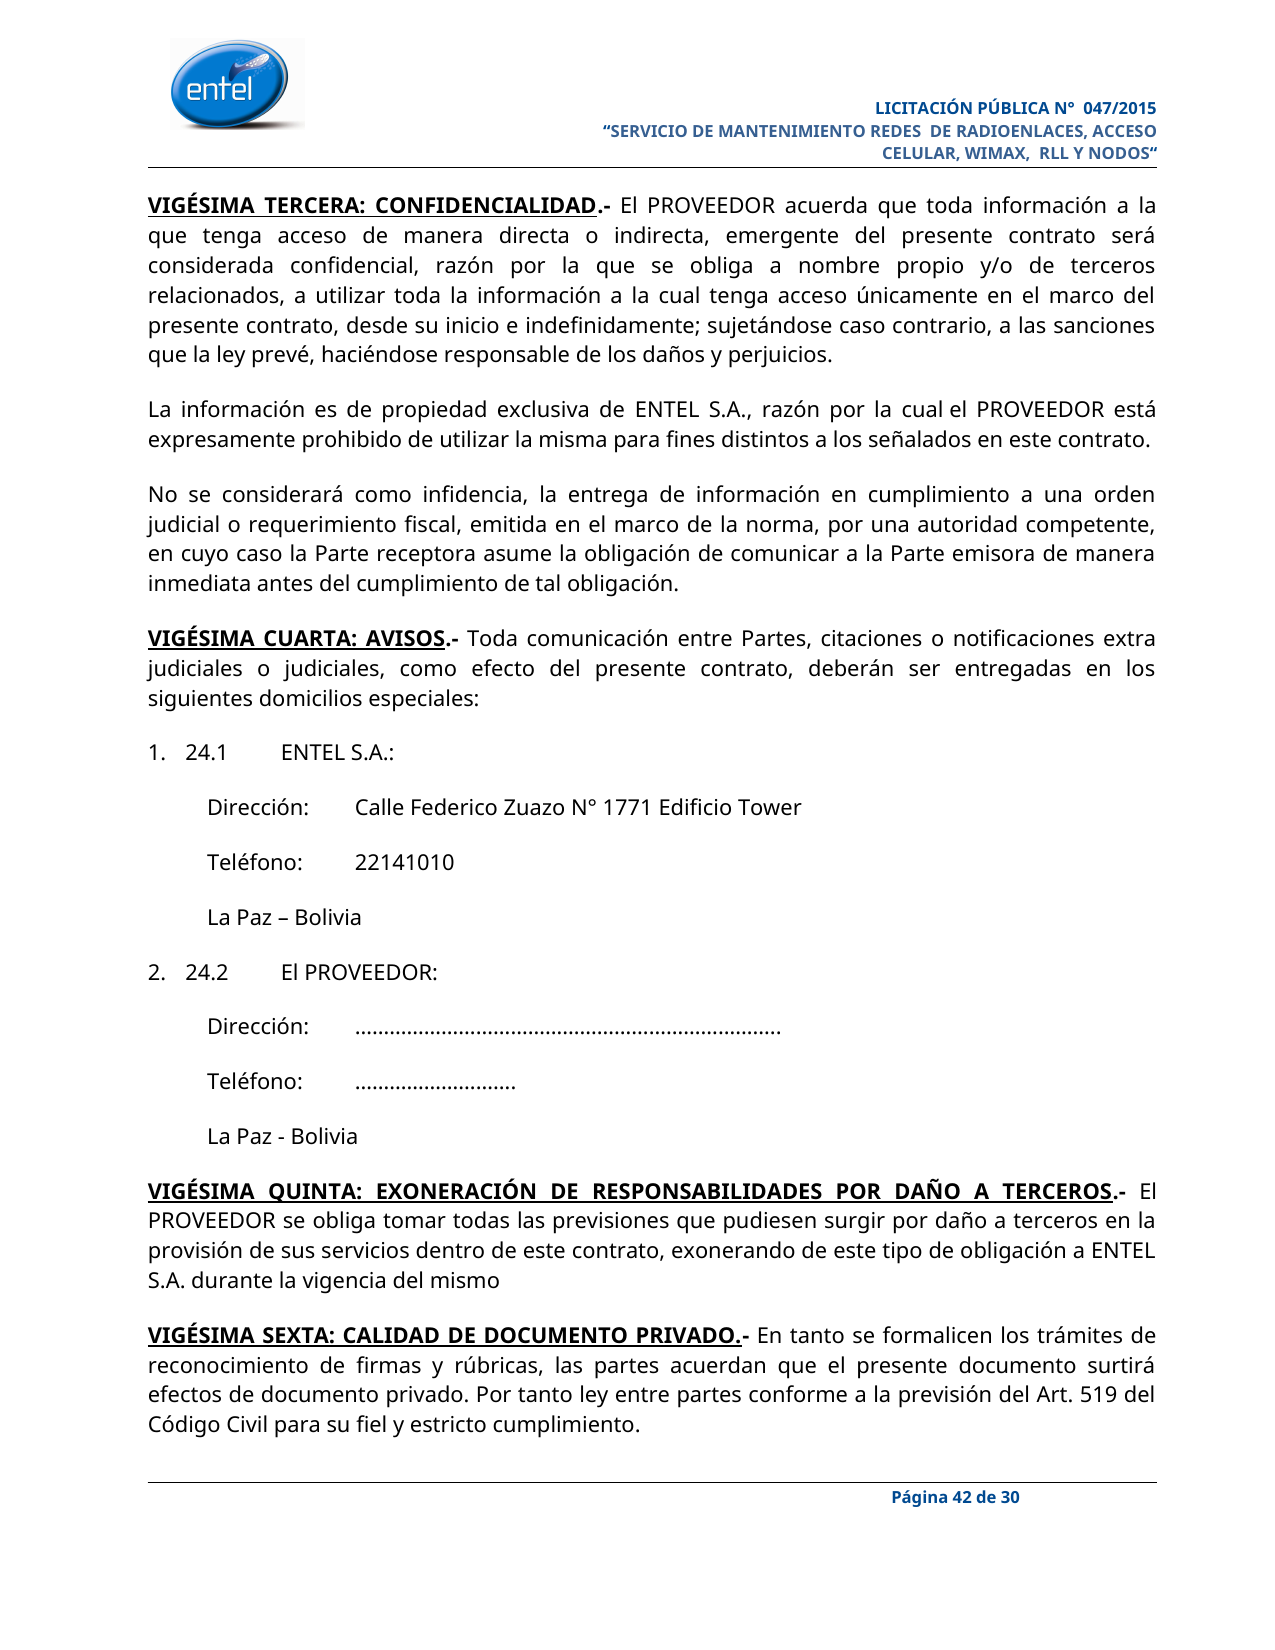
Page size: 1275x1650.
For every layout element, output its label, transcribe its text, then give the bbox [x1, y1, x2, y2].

text Teléfono: 22141010 [207, 847, 1157, 877]
list 24.1 ENTEL S.A.: [148, 737, 1157, 767]
text Teléfono: ………………………. [207, 1066, 1157, 1096]
text La Paz - Bolivia [207, 1121, 1157, 1151]
text Dirección: Calle Federico Zuazo N° 1771 Edificio Tower [207, 792, 1157, 822]
text No se considerará como infidencia, la entrega de información en cumplimiento a una orden judicial o requerimiento fiscal, emitida en el marco de la norma, por una autoridad competente, en cuyo caso la Parte receptora asume la obligación de comunicar a la Parte emisora de manera inmediata antes del cumplimiento de tal obligación. [148, 479, 1157, 598]
text VIGÉSIMA TERCERA: CONFIDENCIALIDAD.- El PROVEEDOR acuerda que toda información a la que tenga acceso de manera directa o indirecta, emergente del presente contrato será considerada confidencial, razón por la que se obliga a nombre propio y/o de terceros relacionados, a utilizar toda la información a la cual tenga acceso únicamente en el marco del presente contrato, desde su inicio e indefinidamente; sujetándose caso contrario, a las sanciones que la ley prevé, haciéndose responsable de los daños y perjuicios. [148, 191, 1157, 369]
text Dirección: ……………………………………………………………….. [207, 1011, 1157, 1041]
text VIGÉSIMA QUINTA: EXONERACIÓN DE RESPONSABILIDADES POR DAÑO A TERCEROS.- El PROVEEDOR se obliga tomar todas las previsiones que pudiesen surgir por daño a terceros en la provisión de sus servicios dentro de este contrato, exonerando de este tipo de obligación a ENTEL S.A. durante la vigencia del mismo [148, 1176, 1157, 1295]
text La Paz – Bolivia [207, 902, 1157, 932]
text La información es de propiedad exclusiva de ENTEL S.A., razón por la cual el PROVEEDOR está expresamente prohibido de utilizar la misma para fines distintos a los señalados en este contrato. [148, 394, 1157, 454]
text VIGÉSIMA CUARTA: AVISOS.- Toda comunicación entre Partes, citaciones o notificaciones extra judiciales o judiciales, como efecto del presente contrato, deberán ser entregadas en los siguientes domicilios especiales: [148, 623, 1157, 712]
picture [170, 38, 305, 130]
text VIGÉSIMA SEXTA: CALIDAD DE DOCUMENTO PRIVADO.- En tanto se formalicen los trámites de reconocimiento de firmas y rúbricas, las partes acuerdan que el presente documento surtirá efectos de documento privado. Por tanto ley entre partes conforme a la previsión del Art. 519 del Código Civil para su fiel y estricto cumplimiento. [148, 1320, 1157, 1439]
list 24.2 El PROVEEDOR: [148, 957, 1157, 986]
